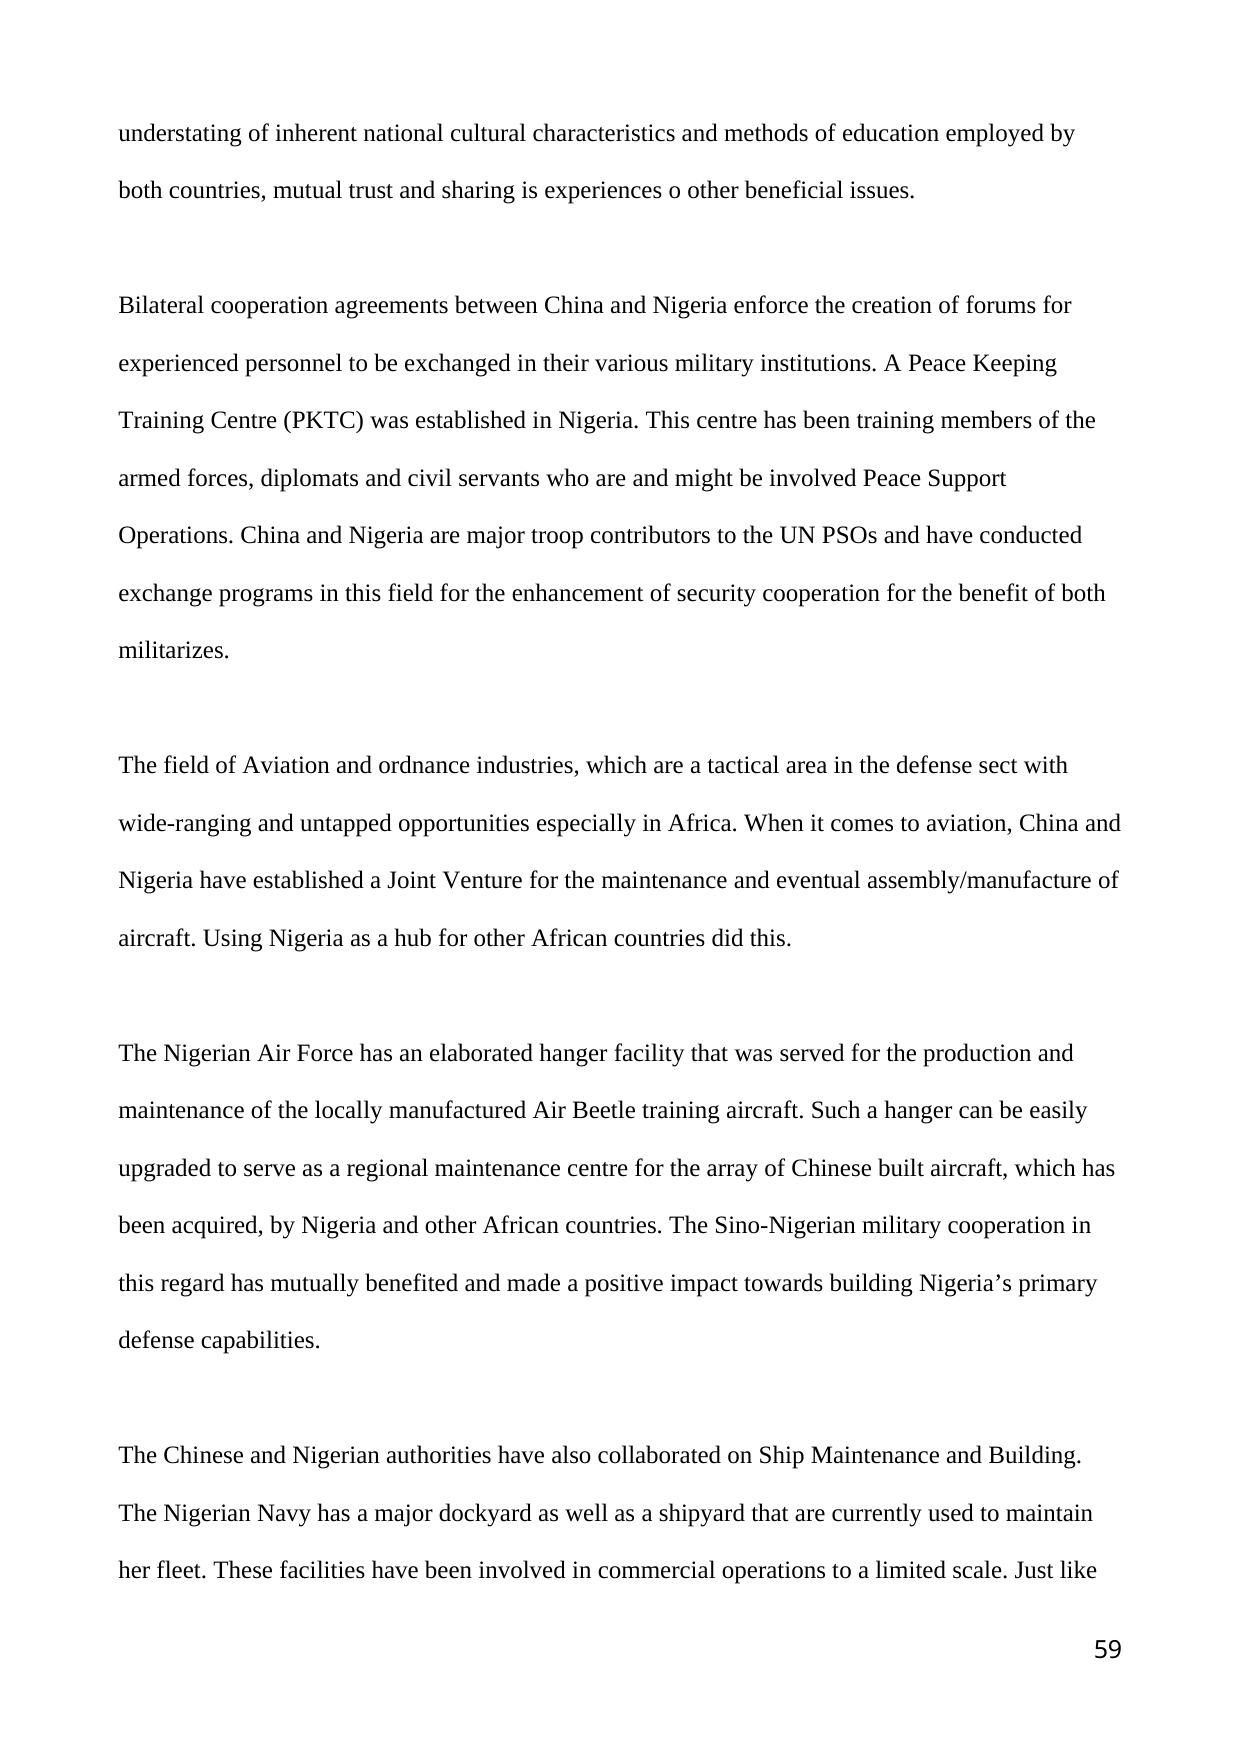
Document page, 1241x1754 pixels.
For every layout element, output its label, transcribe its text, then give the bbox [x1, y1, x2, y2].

text Bilateral cooperation agreements between China and Nigeria enforce the creation of forums for experienced personnel to be exchanged in their various military institutions. A Peace Keeping Training Centre (PKTC) was established in Nigeria. This centre has been training members of the armed forces, diplomats and civil servants who are and might be involved Peace Support Operations. China and Nigeria are major troop contributors to the UN PSOs and have conducted exchange programs in this field for the enhancement of security cooperation for the benefit of both militarizes. [118, 291, 1122, 664]
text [118, 118, 1122, 204]
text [118, 1441, 1122, 1584]
text The field of Aviation and ordnance industries, which are a tactical area in the defense sect with wide-ranging and untapped opportunities especially in Africa. When it comes to aviation, China and Nigeria have established a Joint Venture for the maintenance and eventual assembly/manufacture of aircraft. Using Nigeria as a hub for other African countries did this. [118, 751, 1122, 952]
text The Nigerian Air Force has an elaborated hanger facility that was served for the production and maintenance of the locally manufactured Air Beetle training aircraft. Such a hanger can be easily upgraded to serve as a regional maintenance centre for the array of Chinese built aircraft, which has been acquired, by Nigeria and other African countries. The Sino-Nigerian military cooperation in this regard has mutually benefited and made a positive impact towards building Nigeria’s primary defense capabilities. [118, 1038, 1122, 1354]
